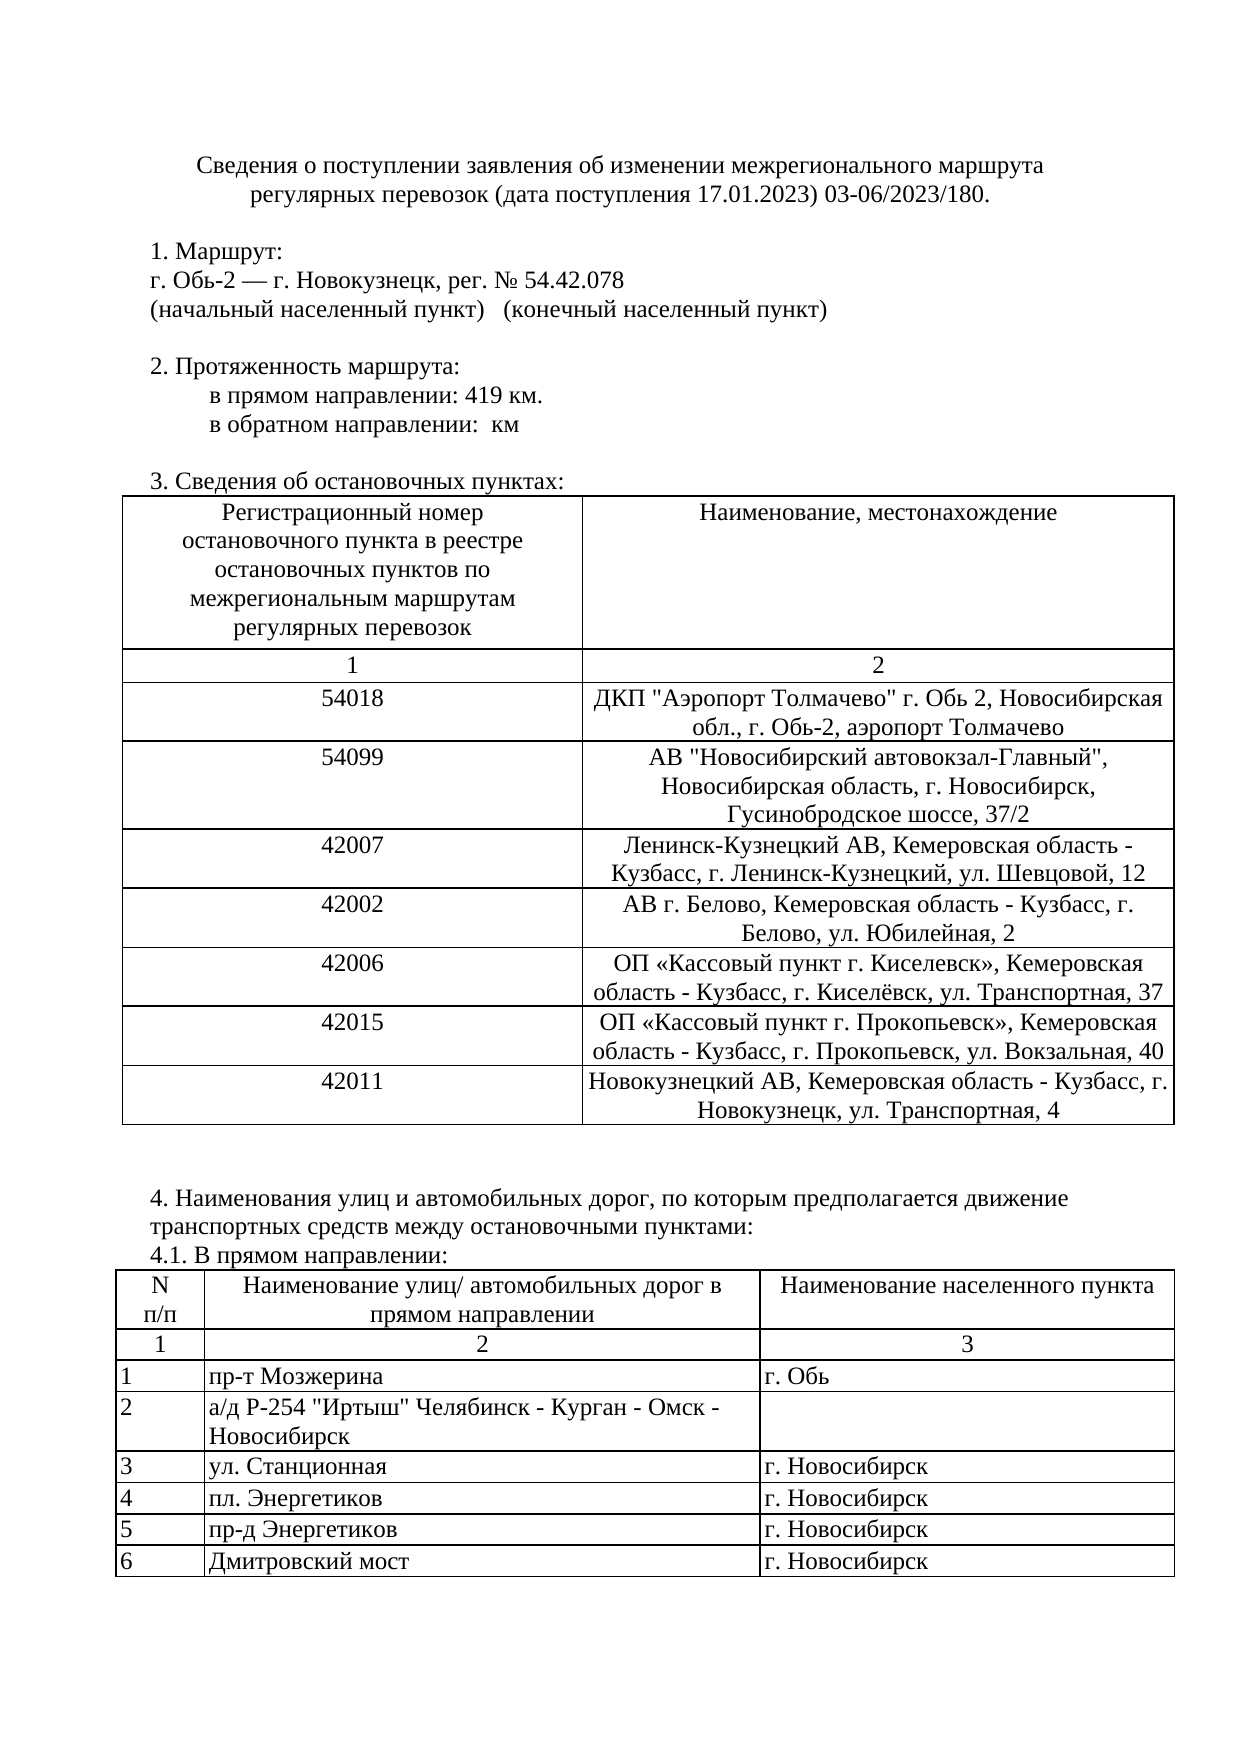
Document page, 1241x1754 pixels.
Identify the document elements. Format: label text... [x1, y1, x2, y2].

table_cell [761, 1392, 1174, 1450]
table_cell 1 [123, 650, 582, 681]
table_cell пр-д Энергетиков [205, 1515, 759, 1544]
table_cell г. Обь [761, 1361, 1174, 1391]
table_cell 3 [117, 1452, 204, 1481]
text (начальный населенный пункт) (конечный населенный пункт) [150, 294, 1090, 322]
table_cell 54018 [123, 683, 582, 740]
table_cell ОП «Кассовый пункт г. Прокопьевск», Кемеровская область - Кузбасс, г. Прокопьевск, ул. Вокзальная, 40 [583, 1007, 1173, 1064]
table_cell Новокузнецкий АВ, Кемеровская область - Кузбасс, г. Новокузнецк, ул. Транспортная, 4 [583, 1066, 1173, 1123]
table_header Наименование, местонахождение [583, 497, 1173, 648]
table_cell 2 [583, 650, 1173, 681]
table_cell Ленинск-Кузнецкий АВ, Кемеровская область - Кузбасс, г. Ленинск-Кузнецкий, ул. Шевцовой, 12 [583, 830, 1173, 887]
table_cell 6 [117, 1546, 204, 1576]
table_cell АВ г. Белово, Кемеровская область - Кузбасс, г. Белово, ул. Юбилейная, 2 [583, 889, 1173, 946]
table_header Наименование населенного пункта [761, 1271, 1174, 1328]
table_cell 3 [761, 1330, 1174, 1359]
table_cell 1 [117, 1330, 204, 1359]
table_cell 4 [117, 1483, 204, 1513]
text 4.1. В прямом направлении: [150, 1240, 1090, 1269]
text 4. Наименования улиц и автомобильных дорог, по которым предполагается движение транспортных средств между остановочными пунктами: [150, 1183, 1090, 1240]
text Сведения о поступлении заявления об изменении межрегионального маршрута регулярных перевозок (дата поступления 17.01.2023) 03-06/2023/180. [150, 150, 1090, 207]
table_cell ОП «Кассовый пункт г. Киселевск», Кемеровская область - Кузбасс, г. Киселёвск, ул. Транспортная, 37 [583, 948, 1173, 1005]
table_header N п/п [117, 1271, 204, 1328]
table_cell г. Новосибирск [761, 1452, 1174, 1481]
table_cell 42011 [123, 1066, 582, 1123]
table_cell 42002 [123, 889, 582, 946]
table_cell г. Новосибирск [761, 1546, 1174, 1576]
table_cell 2 [205, 1330, 759, 1359]
table_cell ул. Станционная [205, 1452, 759, 1481]
text в прямом направлении: 419 км. [150, 380, 1090, 409]
text г. Обь-2 — г. Новокузнецк, рег. № 54.42.078 [150, 265, 1090, 294]
table_cell 1 [117, 1361, 204, 1391]
table_cell 42015 [123, 1007, 582, 1064]
text в обратном направлении: км [150, 409, 1090, 437]
table_header Наименование улиц/ автомобильных дорог в прямом направлении [205, 1271, 759, 1328]
table_cell 54099 [123, 742, 582, 828]
table_cell г. Новосибирск [761, 1483, 1174, 1513]
table_header Регистрационный номер остановочного пункта в реестре остановочных пунктов по межрегиональным маршрутам регулярных перевозок [123, 497, 582, 648]
table_cell Дмитровский мост [205, 1546, 759, 1576]
table_cell 42007 [123, 830, 582, 887]
table_cell 2 [117, 1392, 204, 1450]
table_cell 5 [117, 1515, 204, 1544]
table_cell а/д Р-254 "Иртыш" Челябинск - Курган - Омск - Новосибирск [205, 1392, 759, 1450]
table_cell ДКП "Аэропорт Толмачево" г. Обь 2, Новосибирская обл., г. Обь-2, аэропорт Толмачево [583, 683, 1173, 740]
text 3. Сведения об остановочных пунктах: [150, 466, 1090, 495]
table_cell пр-т Мозжерина [205, 1361, 759, 1391]
text 2. Протяженность маршрута: [150, 351, 1090, 380]
text 1. Маршрут: [150, 236, 1090, 265]
table_cell АВ "Новосибирский автовокзал-Главный", Новосибирская область, г. Новосибирск, Гусинобродское шоссе, 37/2 [583, 742, 1173, 828]
table_cell 42006 [123, 948, 582, 1005]
table_cell г. Новосибирск [761, 1515, 1174, 1544]
table_cell пл. Энергетиков [205, 1483, 759, 1513]
